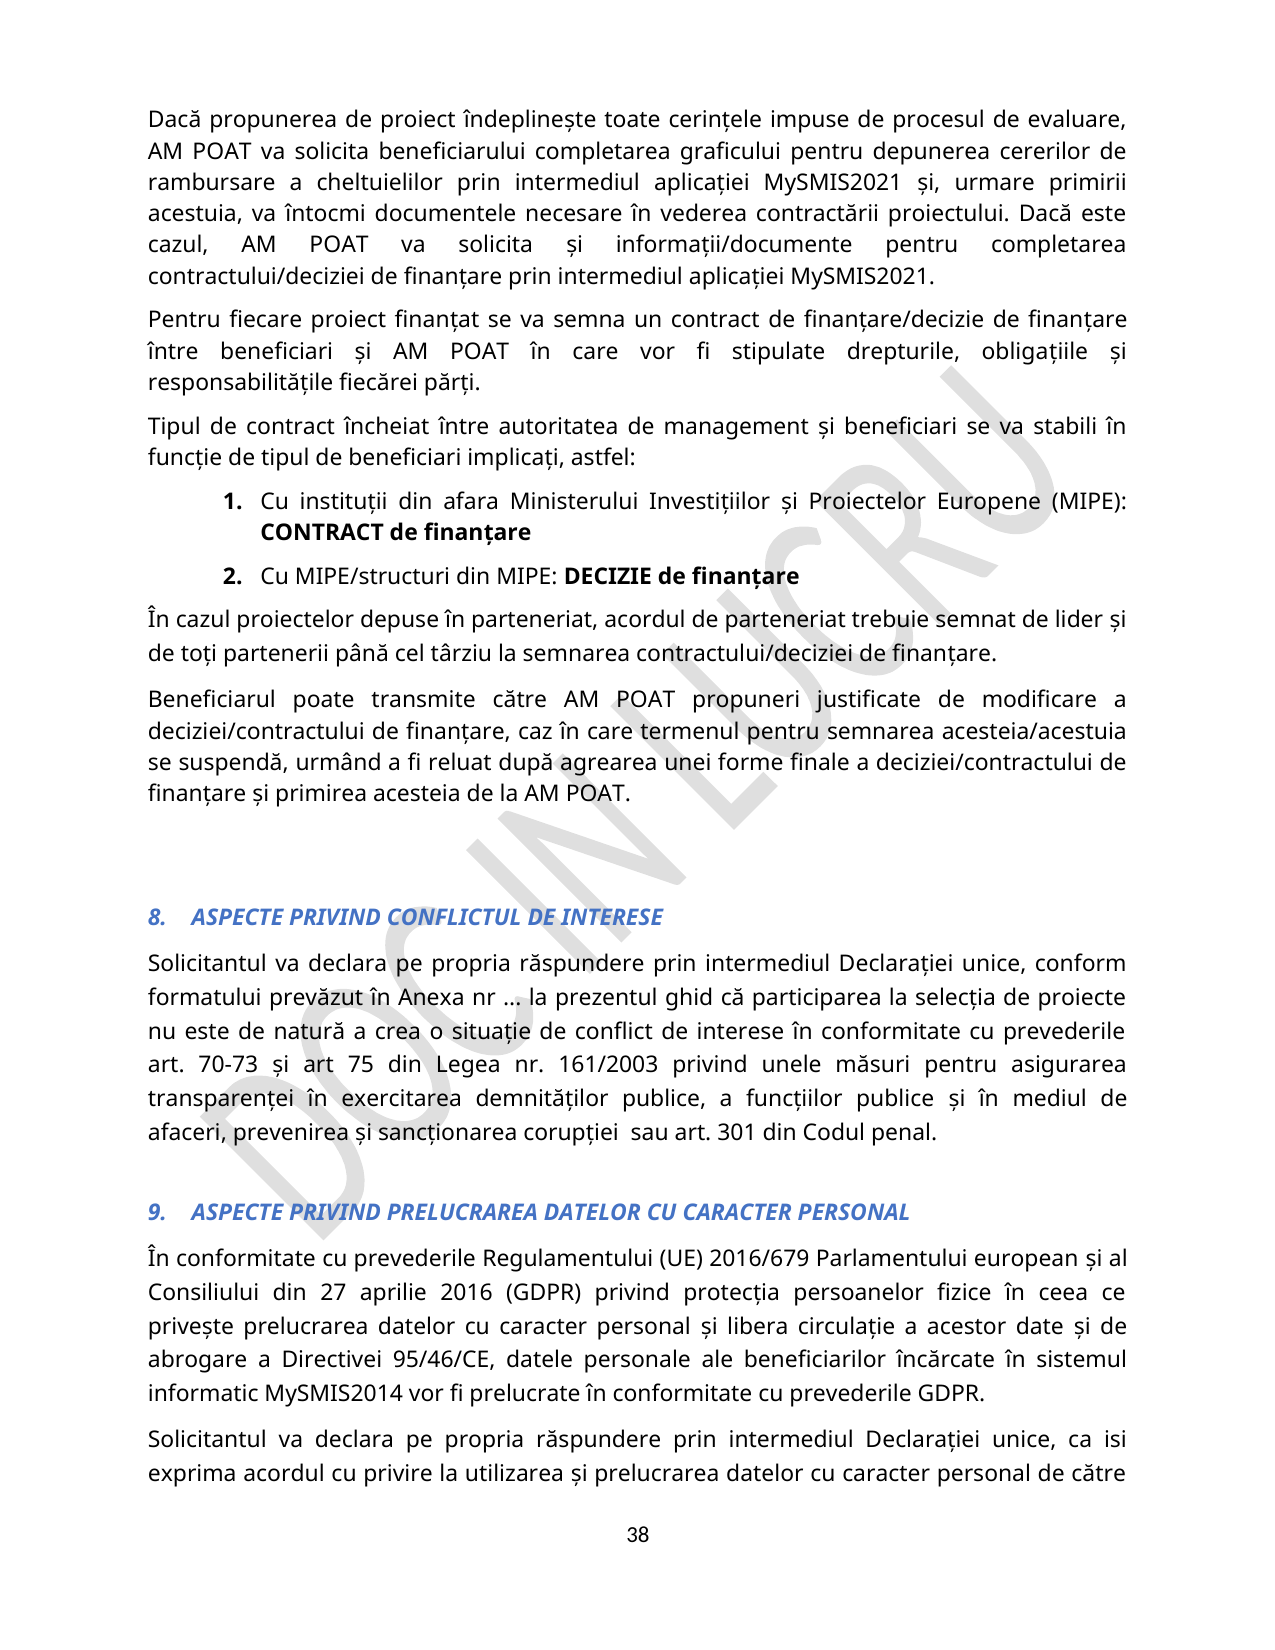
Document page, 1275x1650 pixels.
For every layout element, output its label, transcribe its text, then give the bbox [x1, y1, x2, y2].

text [148, 1423, 1127, 1488]
text În cazul proiectelor depuse în parteneriat, acordul de parteneriat trebuie semnat de lider și de toți partenerii până cel târziu la semnarea contractului/deciziei de finanţare. [148, 603, 1127, 668]
text Beneficiarul poate transmite către AM POAT propuneri justificate de modificare a deciziei/contractului de finanțare, caz în care termenul pentru semnarea acesteia/acestuia se suspendă, urmând a fi reluat după agrearea unei forme finale a deciziei/contractului de finanțare şi primirea acesteia de la AM POAT. [148, 683, 1127, 808]
list ASPECTE PRIVIND PRELUCRAREA DATELOR CU CARACTER PERSONAL [148, 1196, 1127, 1227]
text Tipul de contract încheiat între autoritatea de management şi beneficiari se va stabili în funcţie de tipul de beneficiari implicaţi, astfel: [148, 410, 1127, 472]
list ASPECTE PRIVIND CONFLICTUL DE INTERESE [148, 901, 1127, 932]
text În conformitate cu prevederile Regulamentului (UE) 2016/679 Parlamentului european și al Consiliului din 27 aprilie 2016 (GDPR) privind protecția persoanelor fizice în ceea ce privește prelucrarea datelor cu caracter personal și libera circulație a acestor date și de abrogare a Directivei 95/46/CE, datele personale ale beneficiarilor încărcate în sistemul informatic MySMIS2014 vor fi prelucrate în conformitate cu prevederile GDPR. [148, 1242, 1127, 1408]
list Cu MIPE/structuri din MIPE: DECIZIE de finanţare [223, 560, 1127, 591]
text Pentru fiecare proiect finanţat se va semna un contract de finanțare/decizie de finanţare între beneficiari şi AM POAT în care vor fi stipulate drepturile, obligaţiile şi responsabilităţile fiecărei părți. [148, 303, 1127, 397]
list Cu instituţii din afara Ministerului Investițiilor și Proiectelor Europene (MIPE): CONTRACT de finanţare [223, 485, 1127, 547]
text Solicitantul va declara pe propria răspundere prin intermediul Declarației unice, conform formatului prevăzut în Anexa nr ... la prezentul ghid că participarea la selecția de proiecte nu este de natură a crea o situație de conflict de interese în conformitate cu prevederile art. 70-73 și art 75 din Legea nr. 161/2003 privind unele măsuri pentru asigurarea transparenței în exercitarea demnităților publice, a funcțiilor publice și în mediul de afaceri, prevenirea și sancționarea corupției sau art. 301 din Codul penal. [148, 947, 1127, 1147]
text Dacă propunerea de proiect îndeplinește toate cerințele impuse de procesul de evaluare, AM POAT va solicita beneficiarului completarea graficului pentru depunerea cererilor de rambursare a cheltuielilor prin intermediul aplicației MySMIS2021 și, urmare primirii acestuia, va întocmi documentele necesare în vederea contractării proiectului. Dacă este cazul, AM POAT va solicita și informații/documente pentru completarea contractului/deciziei de finanțare prin intermediul aplicației MySMIS2021. [148, 103, 1127, 291]
